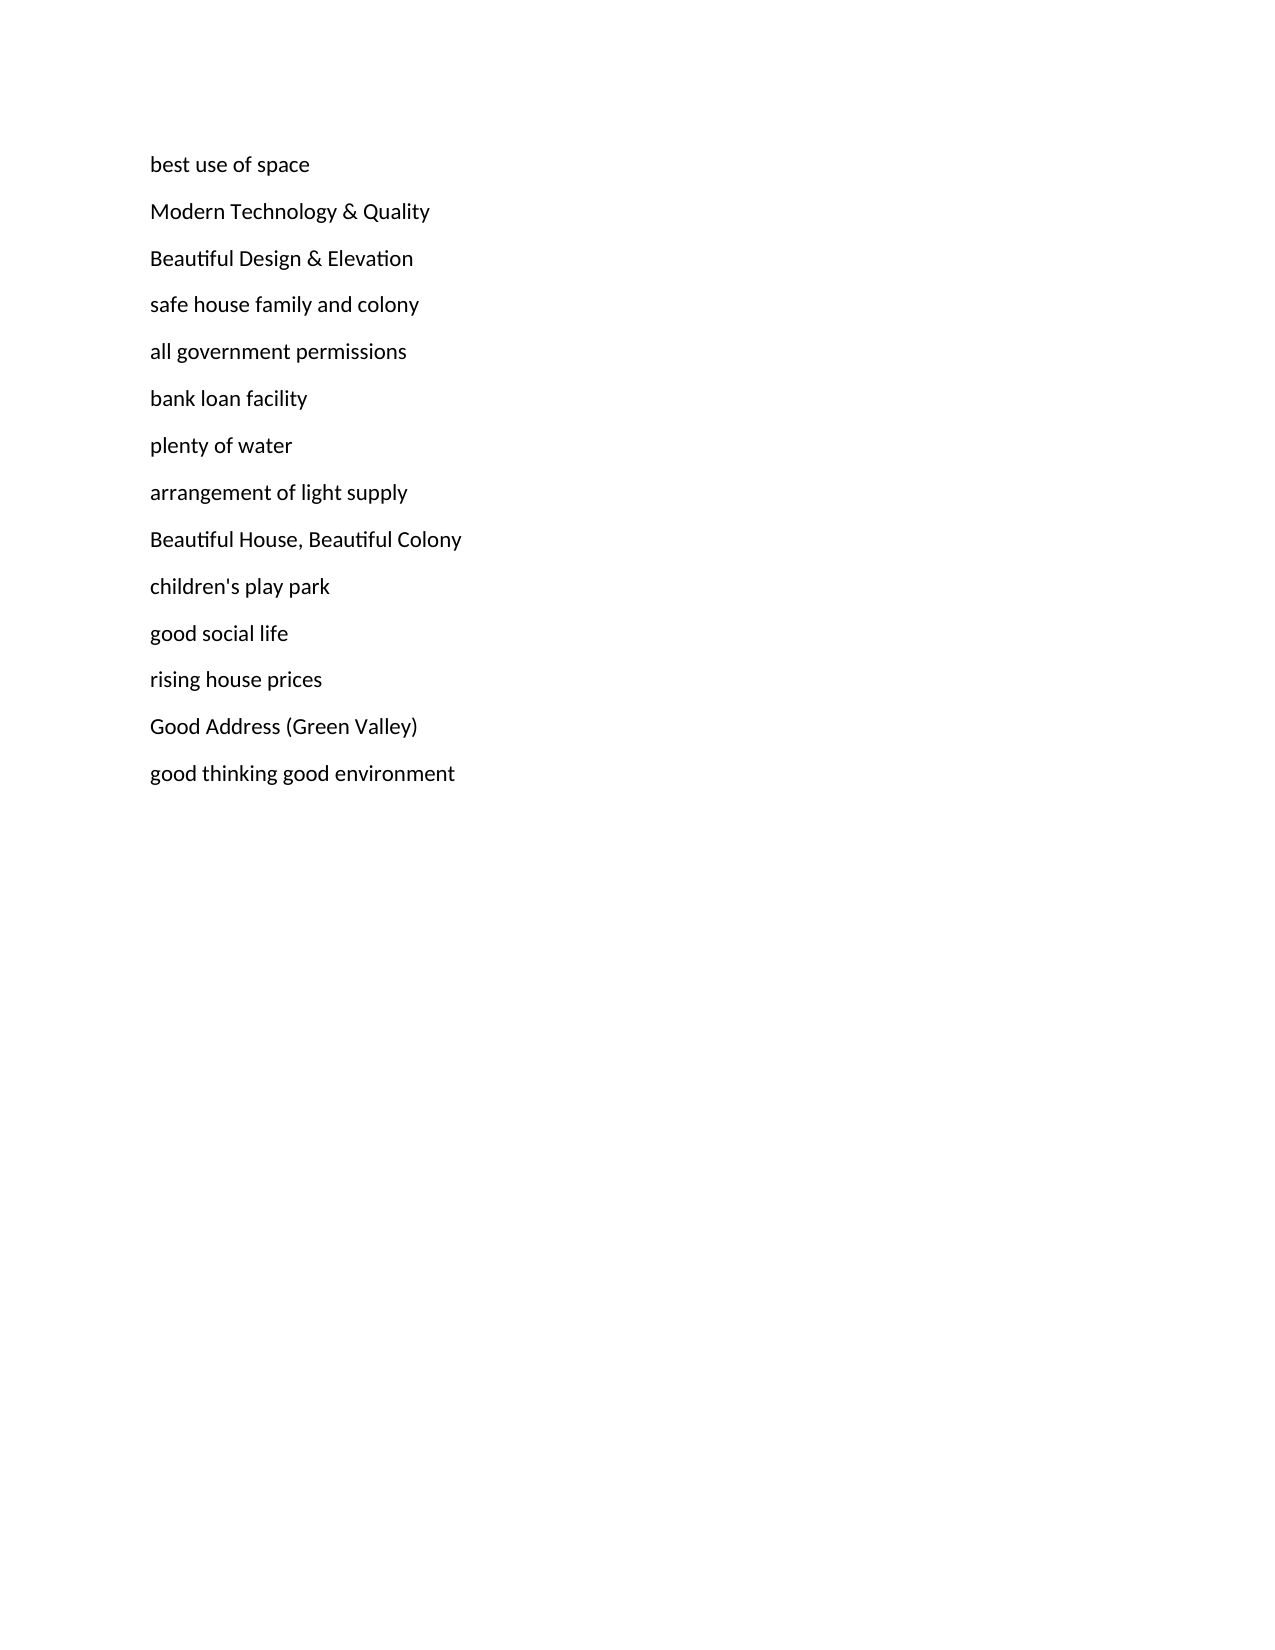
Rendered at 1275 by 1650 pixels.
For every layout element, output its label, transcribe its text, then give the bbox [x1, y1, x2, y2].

text rising house prices [150, 666, 1125, 694]
text arrangement of light supply [150, 478, 1125, 506]
text children's play park [150, 572, 1125, 600]
text bank loan facility [150, 384, 1125, 412]
text Beautiful Design & Elevation [150, 244, 1125, 272]
text Modern Technology & Quality [150, 197, 1125, 225]
text safe house family and colony [150, 291, 1125, 319]
text Good Address (Green Valley) [150, 712, 1125, 741]
text all government permissions [150, 337, 1125, 366]
text good thinking good environment [150, 759, 1125, 787]
text best use of space [150, 150, 1125, 178]
text Beautiful House, Beautiful Colony [150, 525, 1125, 553]
text plenty of water [150, 431, 1125, 459]
text good social life [150, 619, 1125, 647]
